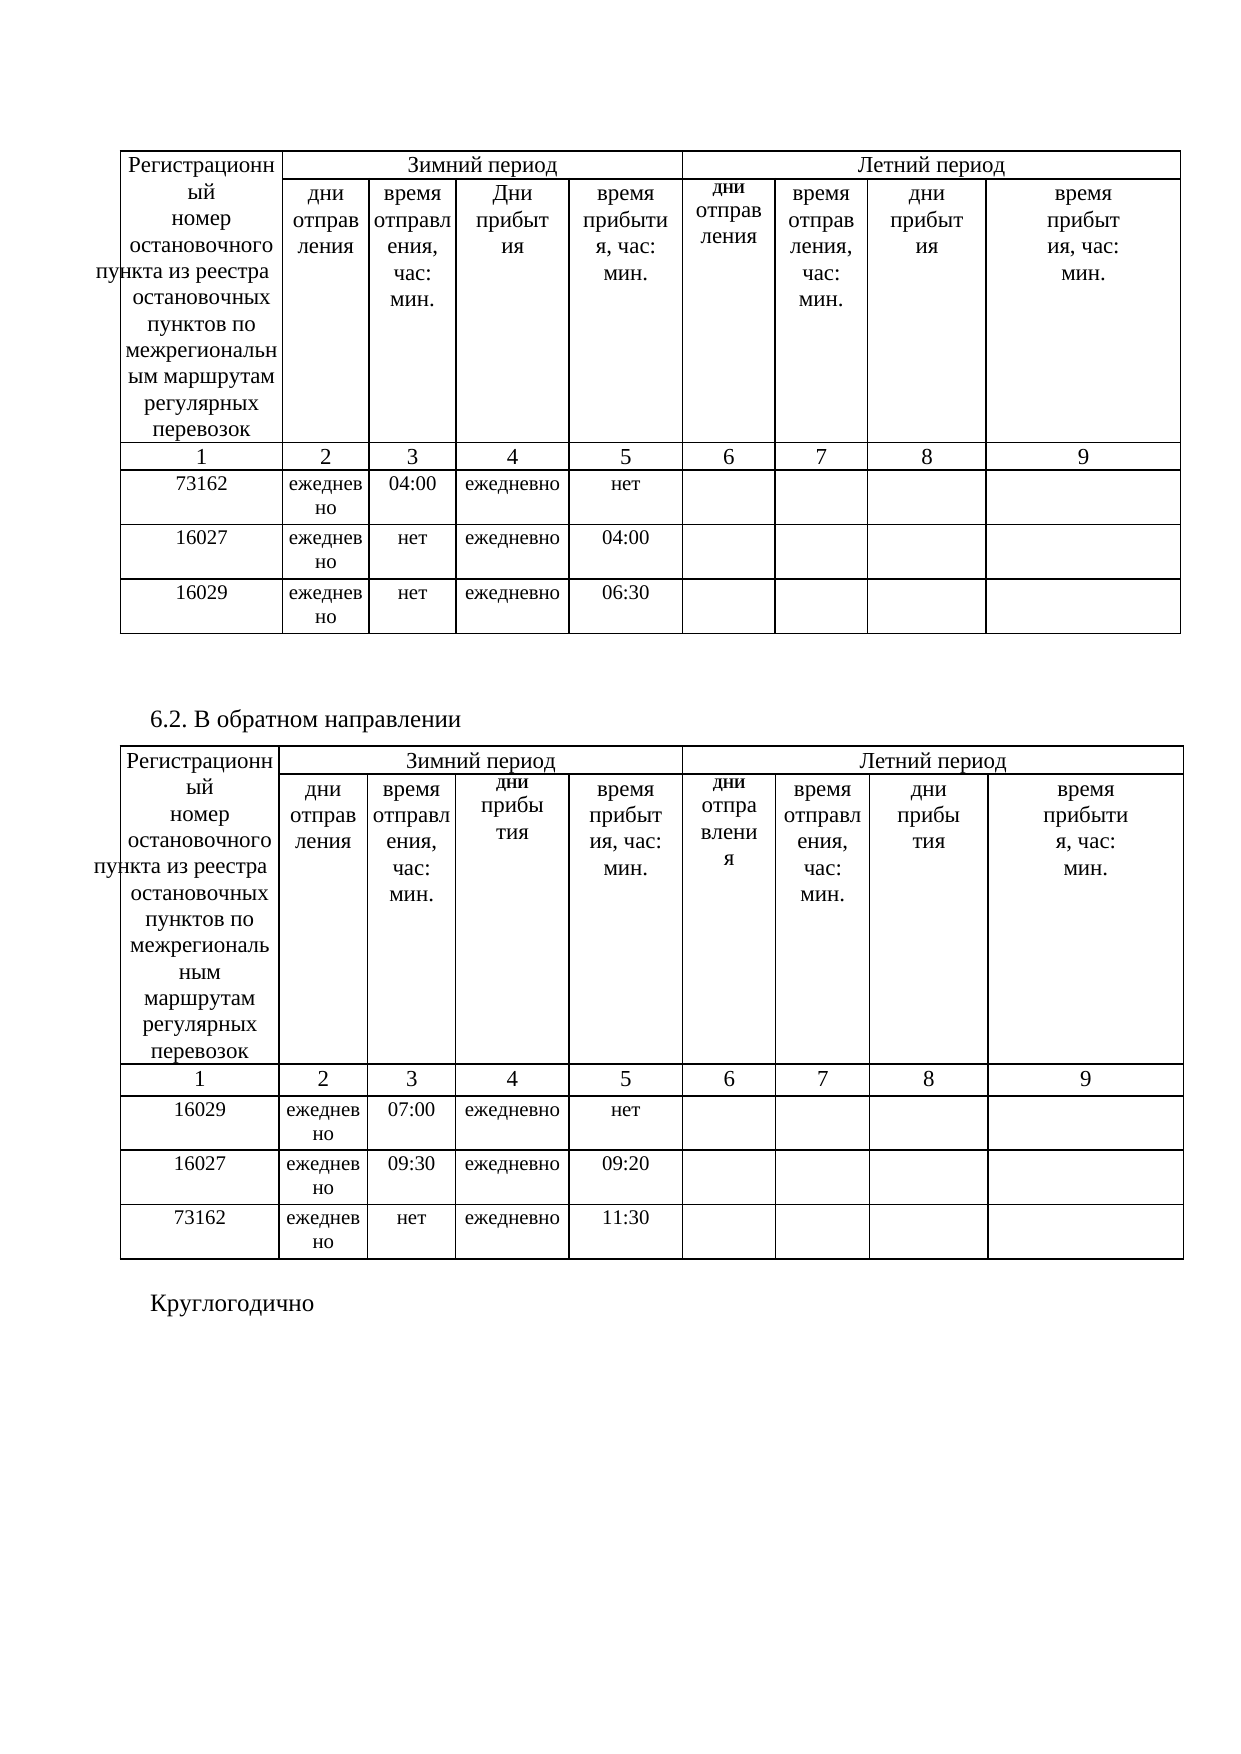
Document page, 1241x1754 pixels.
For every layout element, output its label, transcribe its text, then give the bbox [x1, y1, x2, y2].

table_cell [683, 1151, 775, 1204]
table_cell ежедневно [456, 1151, 568, 1204]
table_cell [870, 1097, 987, 1149]
table_cell время прибыт ия, час: мин. [570, 775, 682, 1063]
table_cell ДНИ отправ ления [683, 180, 774, 441]
table_cell [868, 471, 985, 524]
table_cell [987, 525, 1180, 578]
table_cell [989, 1097, 1183, 1149]
table_cell 8 [870, 1065, 987, 1095]
table_cell нет [368, 1205, 455, 1258]
table_cell время отправл ения, час: мин. [370, 180, 455, 441]
table_cell 16029 [121, 580, 282, 632]
table_cell 4 [456, 1065, 568, 1095]
table_cell 09:30 [368, 1151, 455, 1204]
table_cell 5 [570, 1065, 682, 1095]
table_cell 11:30 [570, 1205, 682, 1258]
table_cell Дни прибыт ия [457, 180, 568, 441]
table_cell [868, 580, 985, 632]
table_cell [868, 525, 985, 578]
table_cell ежедневно [456, 1205, 568, 1258]
table_cell нет [570, 471, 682, 524]
table_cell 2 [280, 1065, 367, 1095]
table_cell 9 [989, 1065, 1183, 1095]
table_cell 3 [370, 443, 455, 469]
table_cell [870, 1151, 987, 1204]
table_cell время отправл ения, час: мин. [776, 775, 869, 1063]
table_cell 73162 [121, 471, 282, 524]
table_cell 6 [683, 443, 774, 469]
table_cell [683, 1097, 775, 1149]
table_cell 04:00 [370, 471, 455, 524]
table_header Регистрационный номер остановочного пункта из реестра остановочных пунктов по межрегиональным маршрутам регулярных перевозок [121, 152, 282, 441]
table_cell [776, 1205, 869, 1258]
table_cell 04:00 [570, 525, 682, 578]
table_cell [683, 580, 774, 632]
text 6.2. В обратном направлении [150, 704, 1090, 733]
table_cell ежедневно [280, 1097, 367, 1149]
table_cell дни отправ ления [280, 775, 367, 1063]
table_cell время прибыти я, час: мин. [570, 180, 682, 441]
table_cell 5 [570, 443, 682, 469]
table_cell 1 [121, 443, 282, 469]
table_cell [683, 471, 774, 524]
table_cell нет [570, 1097, 682, 1149]
table_header Летний период [683, 747, 1183, 773]
table_cell 8 [868, 443, 985, 469]
table_cell нет [370, 525, 455, 578]
table_cell дни прибы тия [870, 775, 987, 1063]
table_cell [776, 1151, 869, 1204]
table_header Зимний период [280, 747, 682, 773]
table_cell ежедневно [457, 580, 568, 632]
table_cell 9 [987, 443, 1180, 469]
table_cell 16029 [121, 1097, 278, 1149]
table_cell время отправ ления, час: мин. [776, 180, 867, 441]
table_cell ежедневно [283, 525, 368, 578]
table_cell [987, 580, 1180, 632]
table_cell ежедневно [456, 1097, 568, 1149]
table_header Летний период [683, 152, 1180, 178]
table_cell ежедневно [457, 471, 568, 524]
table_cell 4 [457, 443, 568, 469]
table_cell ежедневно [280, 1205, 367, 1258]
table_cell 2 [283, 443, 368, 469]
table_header Зимний период [283, 152, 682, 178]
table_cell время прибыт ия, час: мин. [987, 180, 1180, 441]
table_cell время отправл ения, час: мин. [368, 775, 455, 1063]
table_cell 09:20 [570, 1151, 682, 1204]
table_cell ежедневно [280, 1151, 367, 1204]
table_cell [776, 525, 867, 578]
table_cell нет [370, 580, 455, 632]
table_cell 7 [776, 443, 867, 469]
table_cell 16027 [121, 525, 282, 578]
text Круглогодично [150, 1288, 1090, 1317]
table_cell 73162 [121, 1205, 278, 1258]
table_cell ежедневно [283, 580, 368, 632]
table_cell [683, 1205, 775, 1258]
table_cell [989, 1151, 1183, 1204]
table_cell ДНИ прибы тия [456, 775, 568, 1063]
table_cell ежедневно [457, 525, 568, 578]
table_cell 6 [683, 1065, 775, 1095]
table_cell 1 [121, 1065, 278, 1095]
table_cell [776, 471, 867, 524]
table_cell [989, 1205, 1183, 1258]
table_cell [776, 580, 867, 632]
table_cell [776, 1097, 869, 1149]
table_cell 06:30 [570, 580, 682, 632]
table_header Регистрационный номер остановочного пункта из реестра остановочных пунктов по межрегиональным маршрутам регулярных перевозок [121, 747, 278, 1063]
table_cell 07:00 [368, 1097, 455, 1149]
table_cell 7 [776, 1065, 869, 1095]
table_cell 3 [368, 1065, 455, 1095]
table_cell [987, 471, 1180, 524]
table_cell дни прибыт ия [868, 180, 985, 441]
table_cell время прибыти я, час: мин. [989, 775, 1183, 1063]
table_cell ежедневно [283, 471, 368, 524]
table_cell дни отправ ления [283, 180, 368, 441]
table_cell [683, 525, 774, 578]
table_cell ДНИ отпра влени я [683, 775, 775, 1063]
table_cell 16027 [121, 1151, 278, 1204]
table_cell [870, 1205, 987, 1258]
